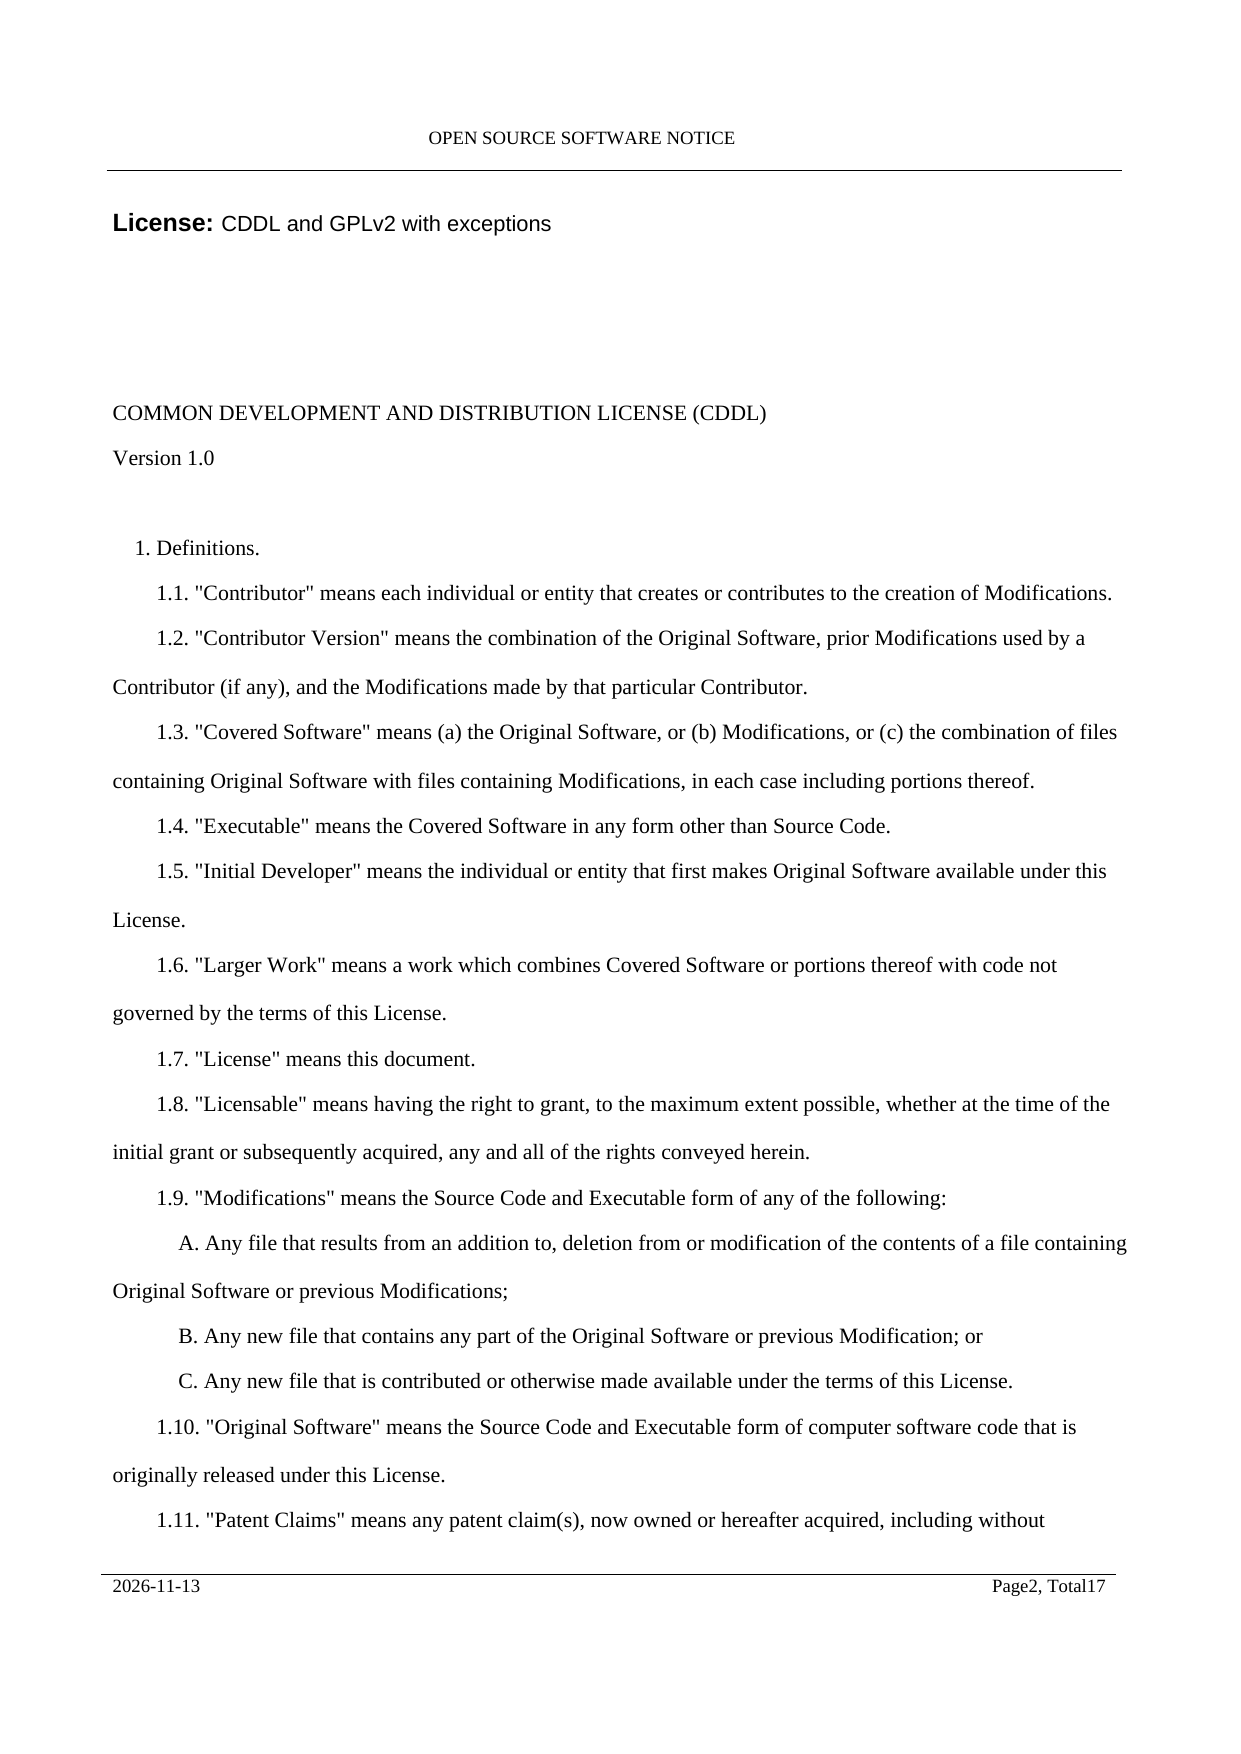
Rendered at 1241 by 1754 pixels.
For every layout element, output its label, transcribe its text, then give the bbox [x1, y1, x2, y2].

text 1. Definitions. [112, 531, 1128, 564]
text 1.6. "Larger Work" means a work which combines Covered Software or portions thereof with code not governed by the terms of this License. [112, 948, 1128, 1029]
text 1.4. "Executable" means the Covered Software in any form other than Source Code. [112, 809, 1128, 842]
text 1.5. "Initial Developer" means the individual or entity that first makes Original Software available under this License. [112, 854, 1128, 935]
text 1.3. "Covered Software" means (a) the Original Software, or (b) Modifications, or (c) the combination of files containing Original Software with files containing Modifications, in each case including portions thereof. [112, 715, 1128, 796]
text Version 1.0 [112, 441, 1128, 473]
text License: CDDL and GPLv2 with exceptions [112, 206, 1128, 239]
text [112, 1504, 1128, 1536]
text COMMON DEVELOPMENT AND DISTRIBUTION LICENSE (CDDL) [112, 396, 1128, 428]
text 1.8. "Licensable" means having the right to grant, to the maximum extent possible, whether at the time of the initial grant or subsequently acquired, any and all of the rights conveyed herein. [112, 1087, 1128, 1168]
text B. Any new file that contains any part of the Original Software or previous Modification; or [112, 1320, 1128, 1352]
text 1.7. "License" means this document. [112, 1042, 1128, 1074]
text 1.9. "Modifications" means the Source Code and Executable form of any of the following: [112, 1181, 1128, 1213]
text A. Any file that results from an addition to, deletion from or modification of the contents of a file containing Original Software or previous Modifications; [112, 1226, 1128, 1307]
text C. Any new file that is contributed or otherwise made available under the terms of this License. [112, 1365, 1128, 1397]
text 1.1. "Contributor" means each individual or entity that creates or contributes to the creation of Modifications. [112, 576, 1128, 609]
text 1.2. "Contributor Version" means the combination of the Original Software, prior Modifications used by a Contributor (if any), and the Modifications made by that particular Contributor. [112, 621, 1128, 703]
text 1.10. "Original Software" means the Source Code and Executable form of computer software code that is originally released under this License. [112, 1410, 1128, 1491]
